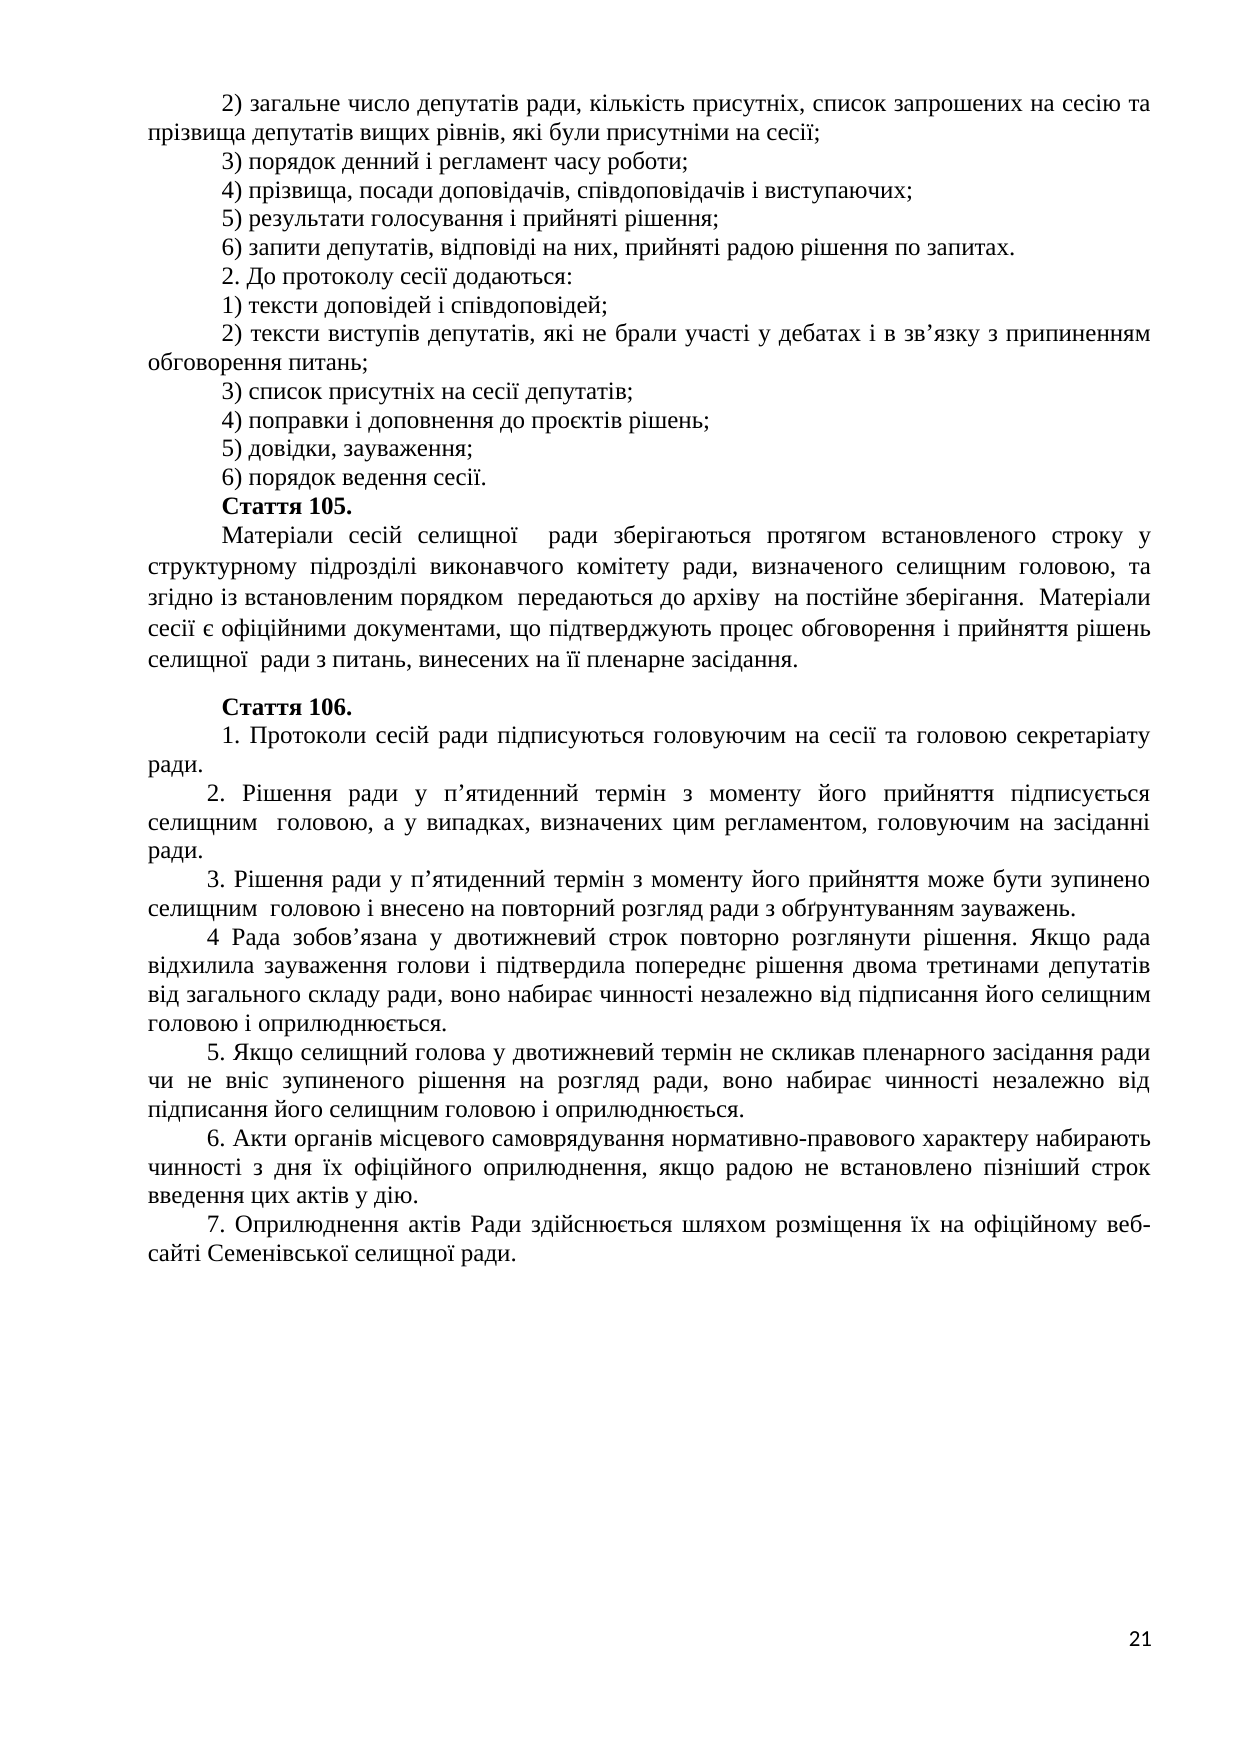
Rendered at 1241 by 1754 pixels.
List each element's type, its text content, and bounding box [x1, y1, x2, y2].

text 3) список присутніх на сесії депутатів; [148, 376, 1152, 405]
text 5) результати голосування і прийняті рішення; [148, 203, 1152, 232]
text 3. Рішення ради у п’ятиденний термін з моменту його прийняття може бути зупинено селищним головою і внесено на повторний розгляд ради з обґрунтуванням зауважень. [148, 864, 1152, 922]
text 1) тексти доповідей і співдоповідей; [148, 290, 1152, 318]
text 3) порядок денний і регламент часу роботи; [148, 146, 1152, 175]
text 4) поправки і доповнення до проєктів рішень; [148, 405, 1152, 433]
text 4) прізвища, посади доповідачів, співдоповідачів і виступаючих; [148, 175, 1152, 203]
text 2) тексти виступів депутатів, які не брали участі у дебатах і в зв’язку з припиненням обговорення питань; [148, 318, 1152, 376]
text 6) запити депутатів, відповіді на них, прийняті радою рішення по запитах. [148, 232, 1152, 261]
text 2. Рішення ради у п’ятиденний термін з моменту його прийняття підписується селищним головою, а у випадках, визначених цим регламентом, головуючим на засіданні ради. [148, 778, 1152, 864]
text 5) довідки, зауваження; [148, 433, 1152, 462]
text 7. Оприлюднення актів Ради здійснюється шляхом розміщення їх на офіційному веб-сайті Семенівської селищної ради. [148, 1209, 1152, 1267]
text Стаття 105. [148, 491, 1152, 520]
text 6. Акти органів місцевого самоврядування нормативно-правового характеру набирають чинності з дня їх офіційного оприлюднення, якщо радою не встановлено пізніший строк введення цих актів у дію. [148, 1123, 1152, 1209]
text Матеріали сесій селищної ради зберігаються протягом встановленого строку у структурному підрозділі виконавчого комітету ради, визначеного селищним головою, та згідно із встановленим порядком передаються до архіву на постійне зберігання. Матеріали сесії є офіційними документами, що підтверджують процес обговорення і прийняття рішень селищної ради з питань, винесених на її пленарне засідання. [148, 520, 1152, 673]
text 2. До протоколу сесії додаються: [148, 261, 1152, 290]
text 6) порядок ведення сесії. [148, 462, 1152, 491]
text Стаття 106. [148, 692, 1152, 720]
text 5. Якщо селищний голова у двотижневий термін не скликав пленарного засідання ради чи не вніс зупиненого рішення на розгляд ради, воно набирає чинності незалежно від підписання його селищним головою і оприлюднюється. [148, 1037, 1152, 1123]
text 4 Рада зобов’язана у двотижневий строк повторно розглянути рішення. Якщо рада відхилила зауваження голови і підтвердила попереднє рішення двома третинами депутатів від загального складу ради, воно набирає чинності незалежно від підписання його селищним головою і оприлюднюється. [148, 922, 1152, 1037]
text 2) загальне число депутатів ради, кількість присутніх, список запрошених на сесію та прізвища депутатів вищих рівнів, які були присутніми на сесії; [148, 88, 1152, 146]
text 1. Протоколи сесій ради підписуються головуючим на сесії та головою секретаріату ради. [148, 720, 1152, 778]
